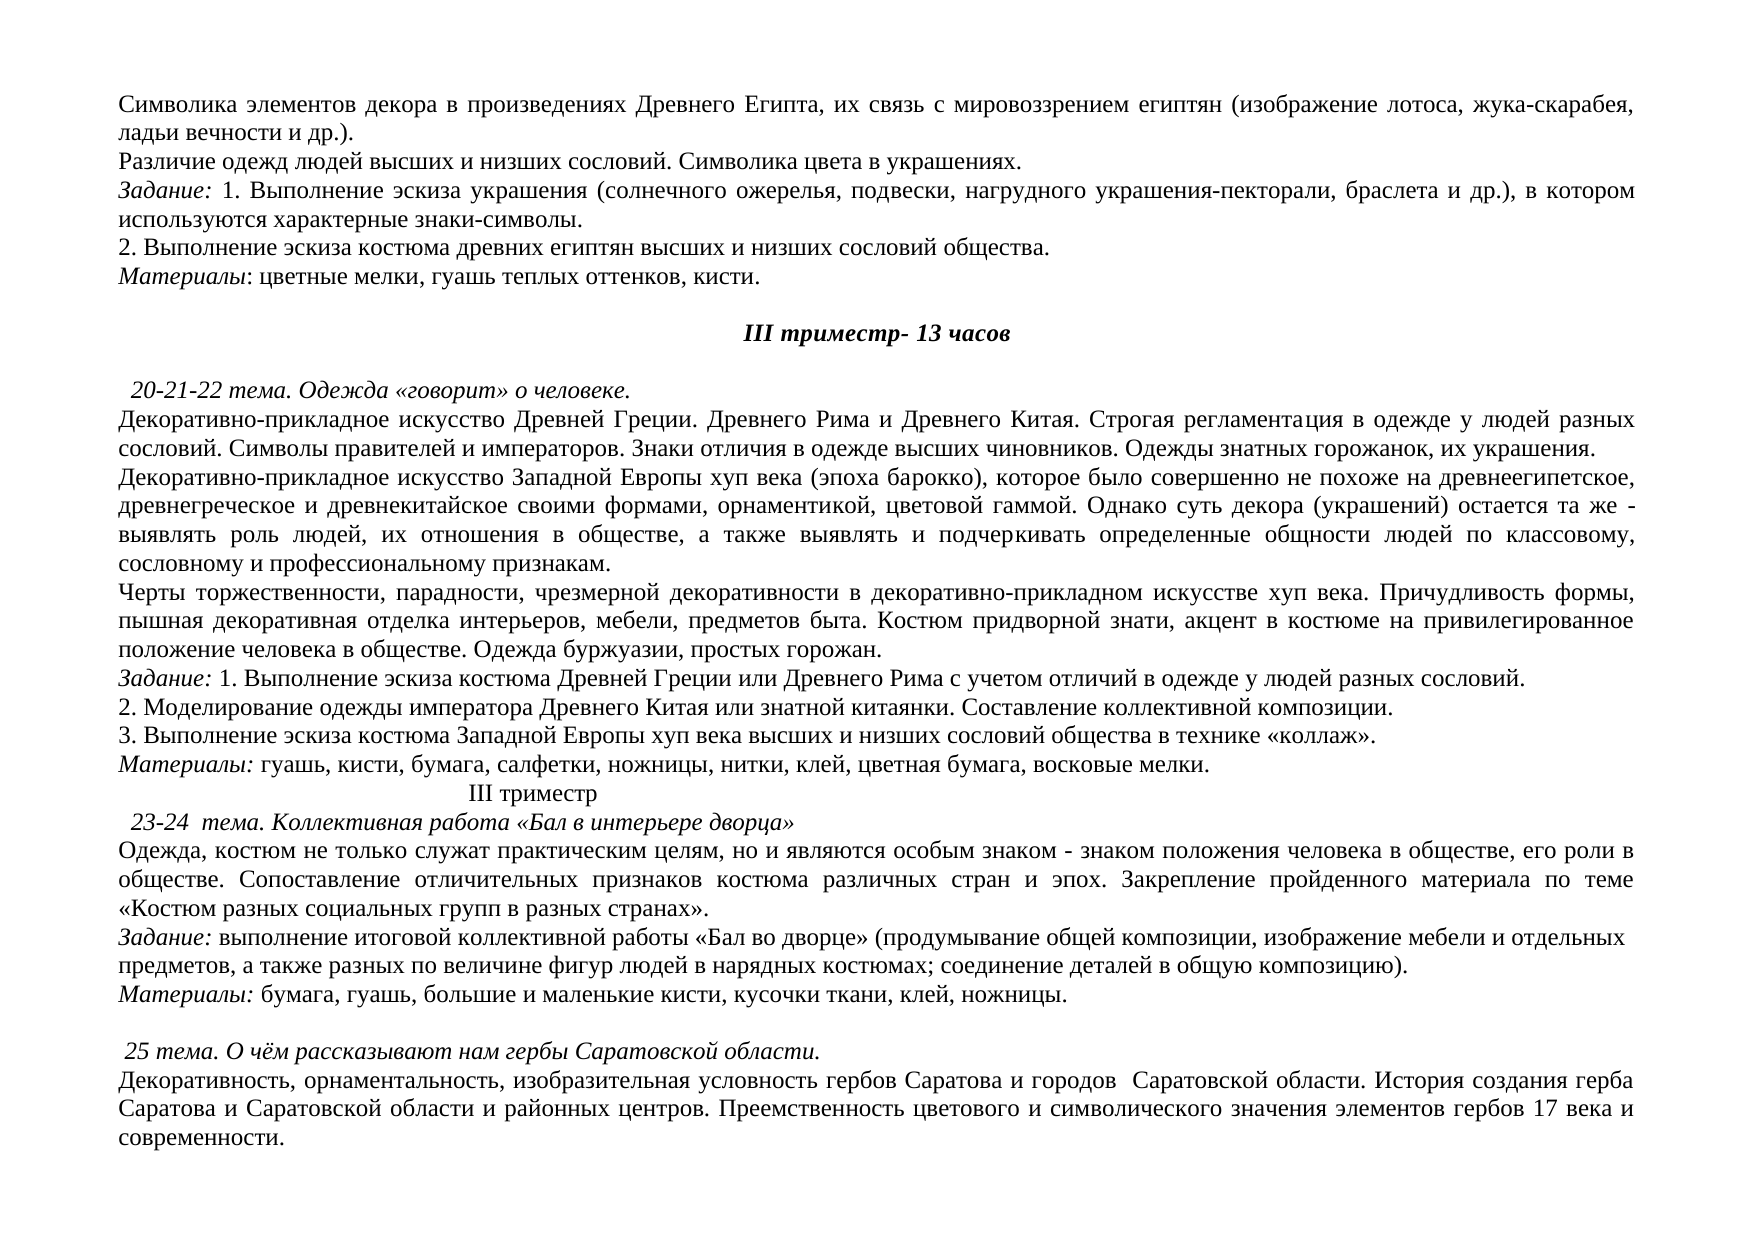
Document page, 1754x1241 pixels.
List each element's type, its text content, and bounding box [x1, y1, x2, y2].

text 3. Выполнение эскиза костюма Западной Европы хуп века высших и низших сословий общества в технике «коллаж». [118, 720, 1636, 749]
text 2. Выполнение эскиза костюма древних египтян высших и низших сословий общества. [118, 232, 1636, 261]
text Одежда, костюм не только служат практическим целям, но и являются особым знаком - знаком положения человека в обществе, его роли в обществе. Сопоставление отличительных признаков костюма различных стран и эпох. Закрепление пройденного материала по теме «Костюм разных социальных групп в разных странах». [118, 835, 1636, 922]
text Символика элементов декора в произведениях Древнего Египта, их связь с мировоззрением египтян (изображение лотоса, жука-скарабея, ладьи вечности и др.). [118, 89, 1636, 146]
text Декоративно-прикладное искусство Западной Европы хуп века (эпоха барокко), которое было совершенно не похоже на древнеегипетское, древнегреческое и древнекитайское своими формами, орнаментикой, цветовой гаммой. Однако суть декора (украшений) остается та же выявлять роль людей, их отношения в обществе, а также выявлять и подчеркивать определенные общности людей по классовому, сословному и профессиональному признакам. [118, 462, 1636, 577]
text Задание: 1. Выполнение эскиза костюма Древней Греции или Древнего Рима с учетом отличий в одежде у людей разных сословий. [118, 663, 1636, 692]
text Материалы: цветные мелки, гуашь теплых оттенков, кисти. [118, 261, 1636, 290]
text 20-21-22 тема. Одежда «говорит» о человеке. [118, 375, 1636, 404]
text III триместр [118, 778, 1636, 807]
text Материалы: бумага, гуашь, большие и маленькие кисти, кусочки ткани, клей, ножницы. [118, 979, 1636, 1008]
text Декоративность, орнаментальность, изобразительная условность гербов Саратова и городов Саратовской области. История создания герба Саратова и Саратовской области и районных центров. Преемственность цветового и символического значения элементов гербов 17 века и современности. [118, 1065, 1636, 1151]
text 2. Моделирование одежды императора Древнего Китая или знатной китаянки. Составление коллективной композиции. [118, 692, 1636, 720]
text 25 тема. О чём рассказывают нам гербы Саратовской области. [118, 1036, 1636, 1065]
text Материалы: гуашь, кисти, бумага, салфетки, ножницы, нитки, клей, цветная бумага, восковые мелки. [118, 749, 1636, 778]
text Различие одежд людей высших и низших сословий. Символика цвета в украшениях. [118, 146, 1636, 175]
text Декоративно-прикладное искусство Древней Греции. Древнего Рима и Древнего Китая. Строгая регламентация в одежде у людей разных сословий. Символы правителей и императоров. Знаки отличия в одежде высших чиновников. Одежды знатных горожанок, их украшения. [118, 404, 1636, 462]
text Черты торжественности, парадности, чрезмерной декоративности в декоративно-прикладном искусстве хуп века. Причудливость формы, пышная декоративная отделка интерьеров, мебели, предметов быта. Костюм придворной знати, акцент в костюме на привилегированное положение человека в обществе. Одежда буржуазии, простых горожан. [118, 577, 1636, 663]
text Задание: 1. Выполнение эскиза украшения (солнечного ожерелья, подвески, нагрудного украшения-пекторали, браслета и др.), в котором используются характерные знаки-символы. [118, 175, 1636, 232]
text Задание: выполнение итоговой коллективной работы «Бал во дворце» (продумывание общей композиции, изображение мебели и отдельных предметов, а также разных по величине фигур людей в нарядных костюмах; соединение деталей в общую композицию). [118, 922, 1636, 979]
text III триместр- 13 часов [118, 318, 1636, 347]
text 23-24 тема. Коллективная работа «Бал в интерьере дворца» [118, 807, 1636, 835]
